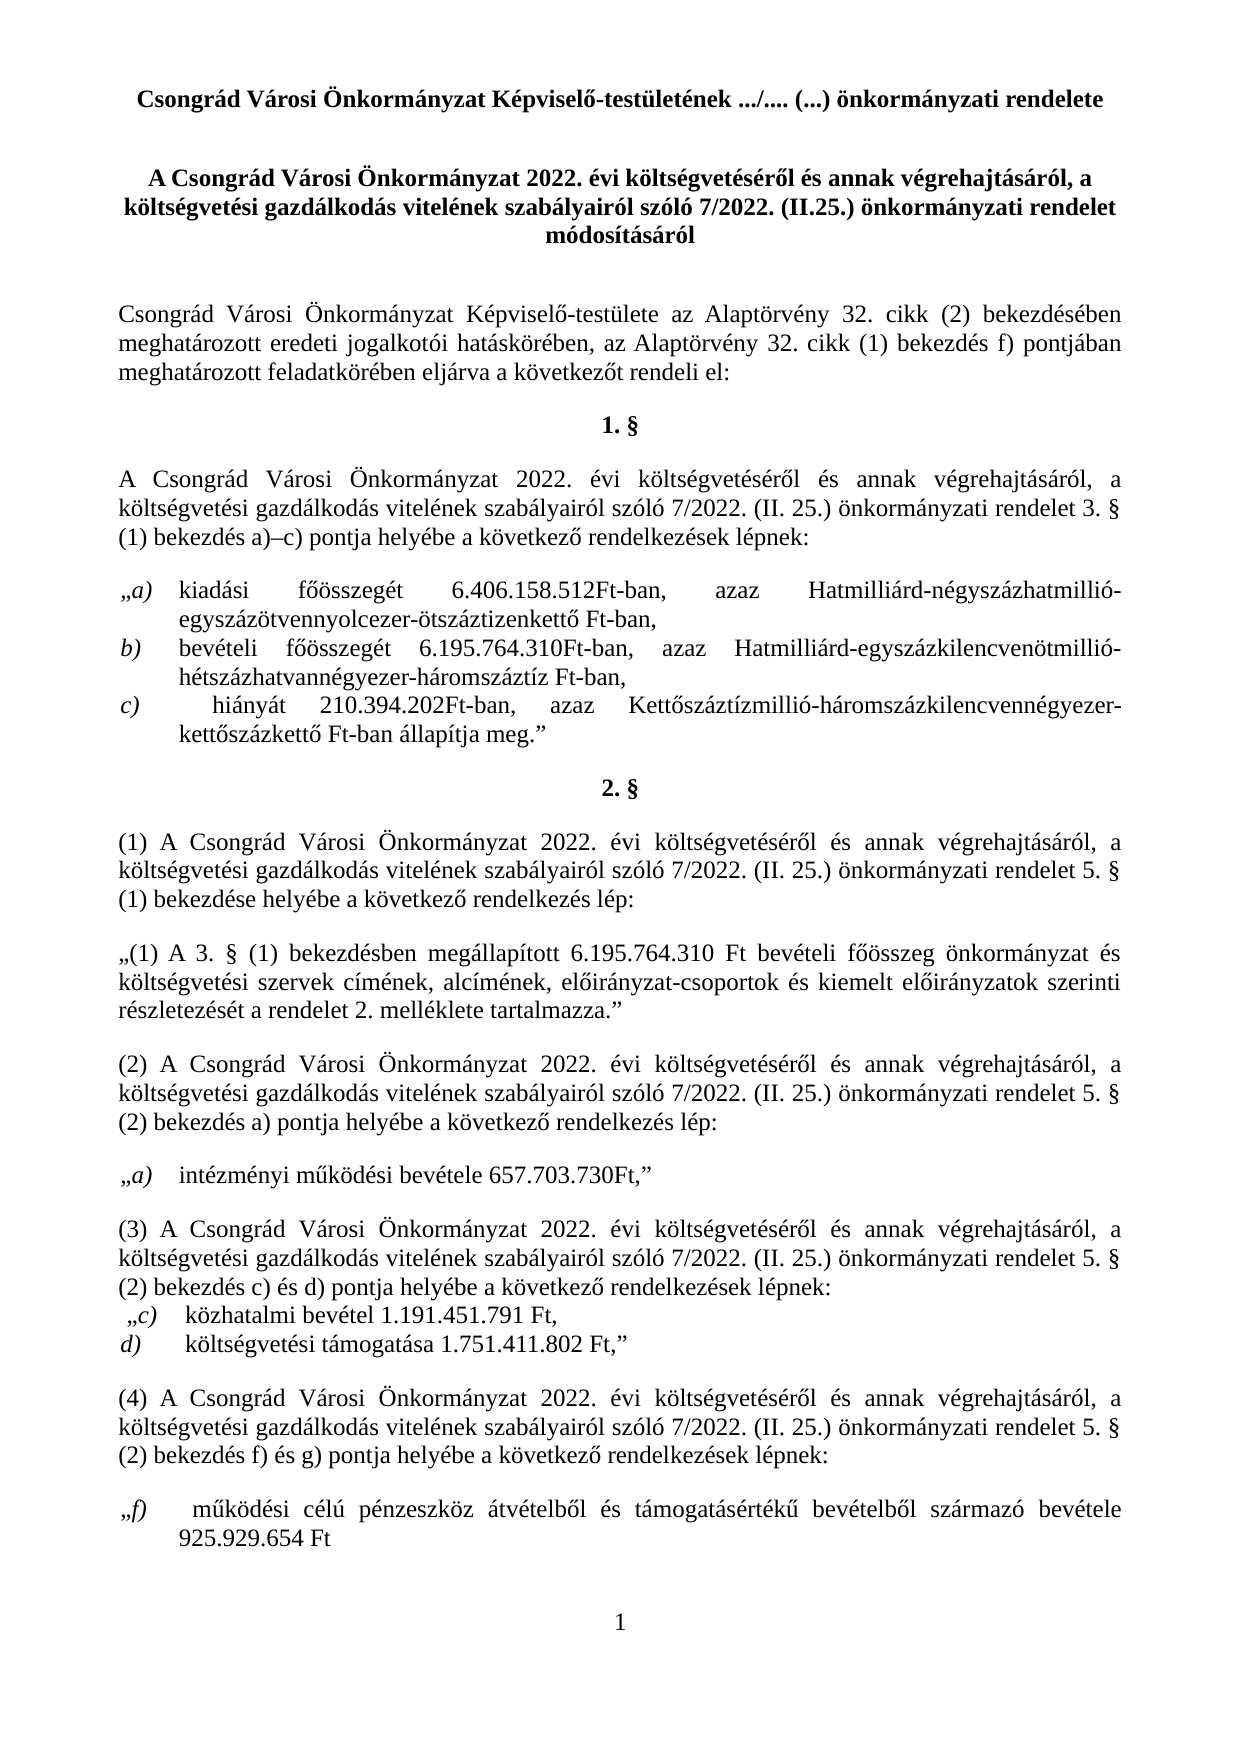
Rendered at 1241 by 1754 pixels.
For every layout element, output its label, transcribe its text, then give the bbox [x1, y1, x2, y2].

text c) hiányát 210.394.202Ft-ban, azaz Kettőszáztízmillió-háromszázkilencvennégyezer-kettőszázkettő Ft-ban állapítja meg.” [120, 690, 1122, 748]
text „f) működési célú pénzeszköz átvételből és támogatásértékű bevételből származó bevétele 925.929.654 Ft [120, 1494, 1122, 1552]
text „c) közhatalmi bevétel 1.191.451.791 Ft, [120, 1300, 1122, 1329]
text (2) A Csongrád Városi Önkormányzat 2022. évi költségvetéséről és annak végrehajtásáról, a költségvetési gazdálkodás vitelének szabályairól szóló 7/2022. (II. 25.) önkormányzati rendelet 5. § (2) bekezdés a) pontja helyébe a következő rendelkezés lép: [118, 1049, 1122, 1135]
text „a) intézményi működési bevétele 657.703.730Ft,” [120, 1160, 1122, 1189]
text d) költségvetési támogatása 1.751.411.802 Ft,” [120, 1329, 1122, 1358]
text Csongrád Városi Önkormányzat Képviselő-testületének .../.... (...) önkormányzati rendelete [118, 84, 1122, 113]
text „(1) A 3. § (1) bekezdésben megállapított 6.195.764.310 Ft bevételi főösszeg önkormányzat és költségvetési szervek címének, alcímének, előirányzat-csoportok és kiemelt előirányzatok szerinti részletezését a rendelet 2. melléklete tartalmazza.” [118, 938, 1122, 1024]
text Csongrád Városi Önkormányzat Képviselő-testülete az Alaptörvény 32. cikk (2) bekezdésében meghatározott eredeti jogalkotói hatáskörében, az Alaptörvény 32. cikk (1) bekezdés f) pontjában meghatározott feladatkörében eljárva a következőt rendeli el: [118, 299, 1122, 385]
text 1. § [118, 410, 1122, 439]
text A Csongrád Városi Önkormányzat 2022. évi költségvetéséről és annak végrehajtásáról, a költségvetési gazdálkodás vitelének szabályairól szóló 7/2022. (II. 25.) önkormányzati rendelet 3. § (1) bekezdés a)–c) pontja helyébe a következő rendelkezések lépnek: [118, 464, 1122, 550]
text b) bevételi főösszegét 6.195.764.310Ft-ban, azaz Hatmilliárd-egyszázkilencvenötmillió-hétszázhatvannégyezer-háromszáztíz Ft-ban, [120, 633, 1122, 690]
text 2. § [118, 773, 1122, 802]
text A Csongrád Városi Önkormányzat 2022. évi költségvetéséről és annak végrehajtásáról, a költségvetési gazdálkodás vitelének szabályairól szóló 7/2022. (II.25.) önkormányzati rendelet módosításáról [118, 163, 1122, 249]
text (1) A Csongrád Városi Önkormányzat 2022. évi költségvetéséről és annak végrehajtásáról, a költségvetési gazdálkodás vitelének szabályairól szóló 7/2022. (II. 25.) önkormányzati rendelet 5. § (1) bekezdése helyébe a következő rendelkezés lép: [118, 827, 1122, 913]
text „a) kiadási főösszegét 6.406.158.512Ft-ban, azaz Hatmilliárd-négyszázhatmillió-egyszázötvennyolcezer-ötszáztizenkettő Ft-ban, [120, 575, 1122, 633]
text (3) A Csongrád Városi Önkormányzat 2022. évi költségvetéséről és annak végrehajtásáról, a költségvetési gazdálkodás vitelének szabályairól szóló 7/2022. (II. 25.) önkormányzati rendelet 5. § (2) bekezdés c) és d) pontja helyébe a következő rendelkezések lépnek: [118, 1214, 1122, 1300]
text (4) A Csongrád Városi Önkormányzat 2022. évi költségvetéséről és annak végrehajtásáról, a költségvetési gazdálkodás vitelének szabályairól szóló 7/2022. (II. 25.) önkormányzati rendelet 5. § (2) bekezdés f) és g) pontja helyébe a következő rendelkezések lépnek: [118, 1383, 1122, 1469]
